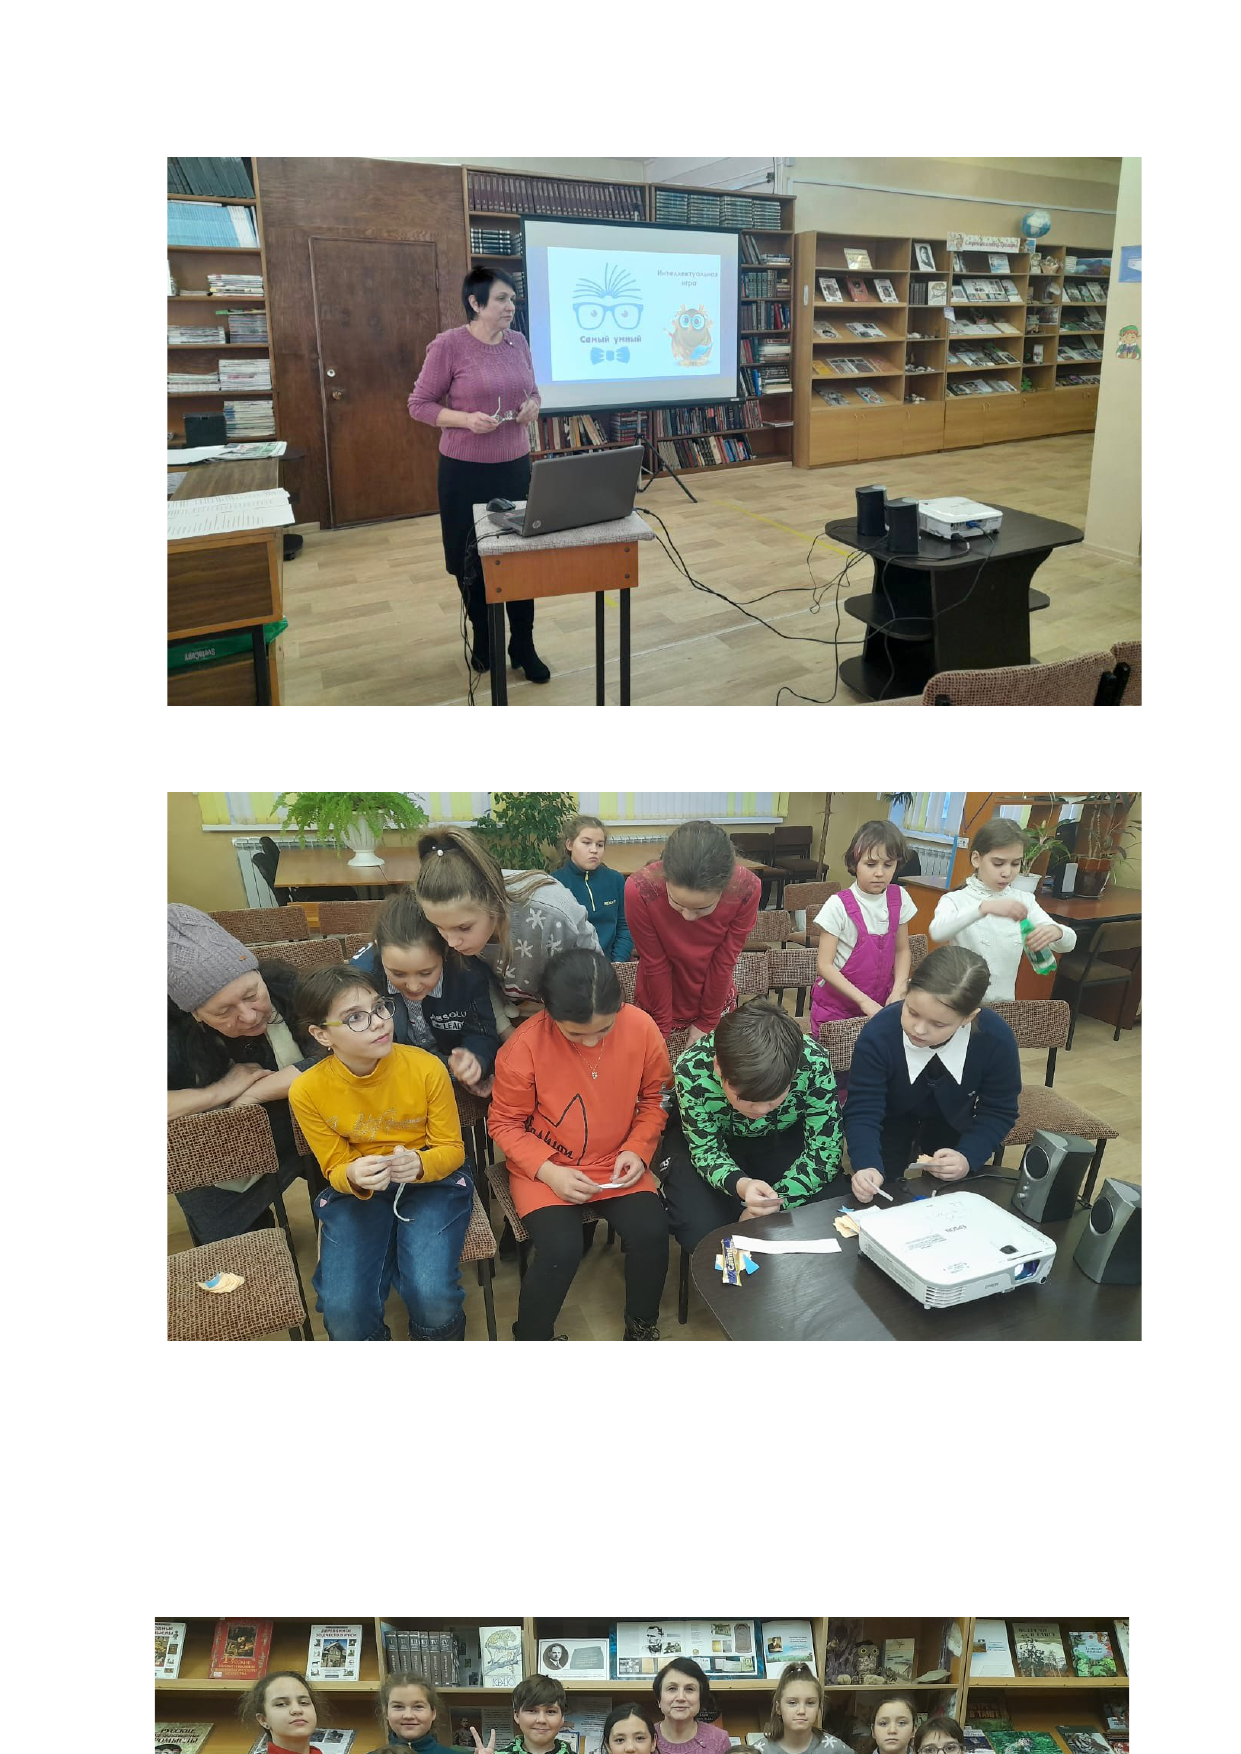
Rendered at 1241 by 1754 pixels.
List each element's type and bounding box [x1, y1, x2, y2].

picture [154, 1617, 1130, 1754]
picture [167, 157, 1142, 706]
picture [167, 792, 1142, 1341]
